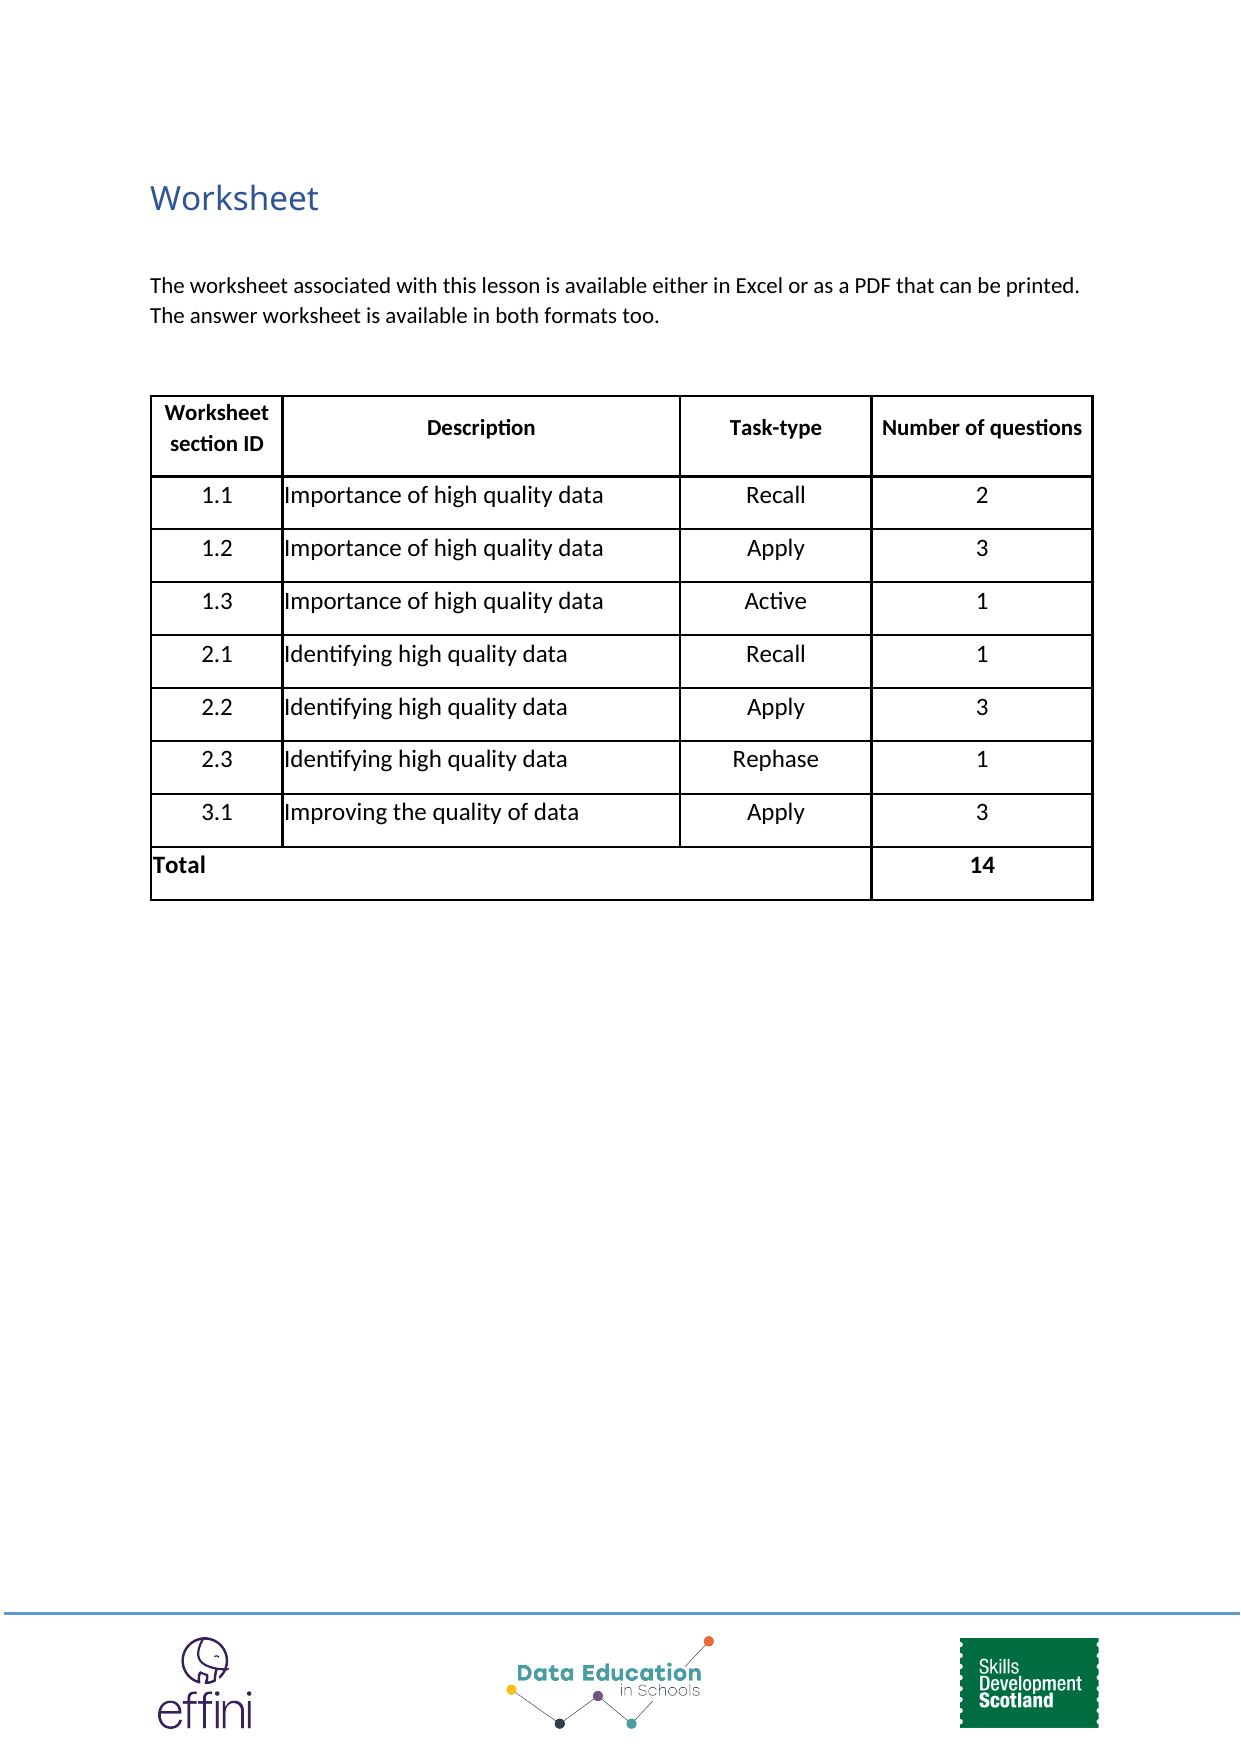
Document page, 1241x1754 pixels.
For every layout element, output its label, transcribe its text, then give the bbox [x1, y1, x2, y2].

table_header Number of questions [873, 397, 1091, 475]
table_cell Importance of high quality data [284, 478, 679, 528]
table_cell 1 [873, 583, 1091, 634]
table_cell Total [152, 848, 870, 899]
table_cell 14 [873, 848, 1091, 899]
table_cell Identifying high quality data [284, 742, 679, 793]
table_cell Improving the quality of data [284, 795, 679, 846]
picture [506, 1636, 714, 1729]
table_cell Identifying high quality data [284, 636, 679, 687]
table_cell 2.3 [152, 742, 281, 793]
table_cell Importance of high quality data [284, 530, 679, 581]
table_cell Apply [681, 689, 870, 740]
picture [158, 1637, 252, 1729]
table_cell 3 [873, 795, 1091, 846]
subtitle Worksheet [150, 175, 1090, 220]
table_header Worksheet section ID [152, 397, 281, 475]
table_cell 3 [873, 689, 1091, 740]
table_cell 3.1 [152, 795, 281, 846]
table_cell Importance of high quality data [284, 583, 679, 634]
table_cell 1 [873, 636, 1091, 687]
table_cell 1 [873, 742, 1091, 793]
table_cell 1.3 [152, 583, 281, 634]
table_cell 1.2 [152, 530, 281, 581]
table_cell Apply [681, 530, 870, 581]
text The worksheet associated with this lesson is available either in Excel or as a PDF that can be printed. The answer worksheet is available in both formats too. [150, 271, 1090, 329]
table_cell Apply [681, 795, 870, 846]
table_cell 2 [873, 478, 1091, 528]
table_header Description [284, 397, 679, 475]
table_cell Rephase [681, 742, 870, 793]
table_cell 1.1 [152, 478, 281, 528]
table_cell 3 [873, 530, 1091, 581]
table_cell 2.2 [152, 689, 281, 740]
table_cell Identifying high quality data [284, 689, 679, 740]
table_cell Active [681, 583, 870, 634]
table_header Task-type [681, 397, 870, 475]
picture [960, 1638, 1099, 1728]
table_cell Recall [681, 478, 870, 528]
table_cell 2.1 [152, 636, 281, 687]
table_cell Recall [681, 636, 870, 687]
